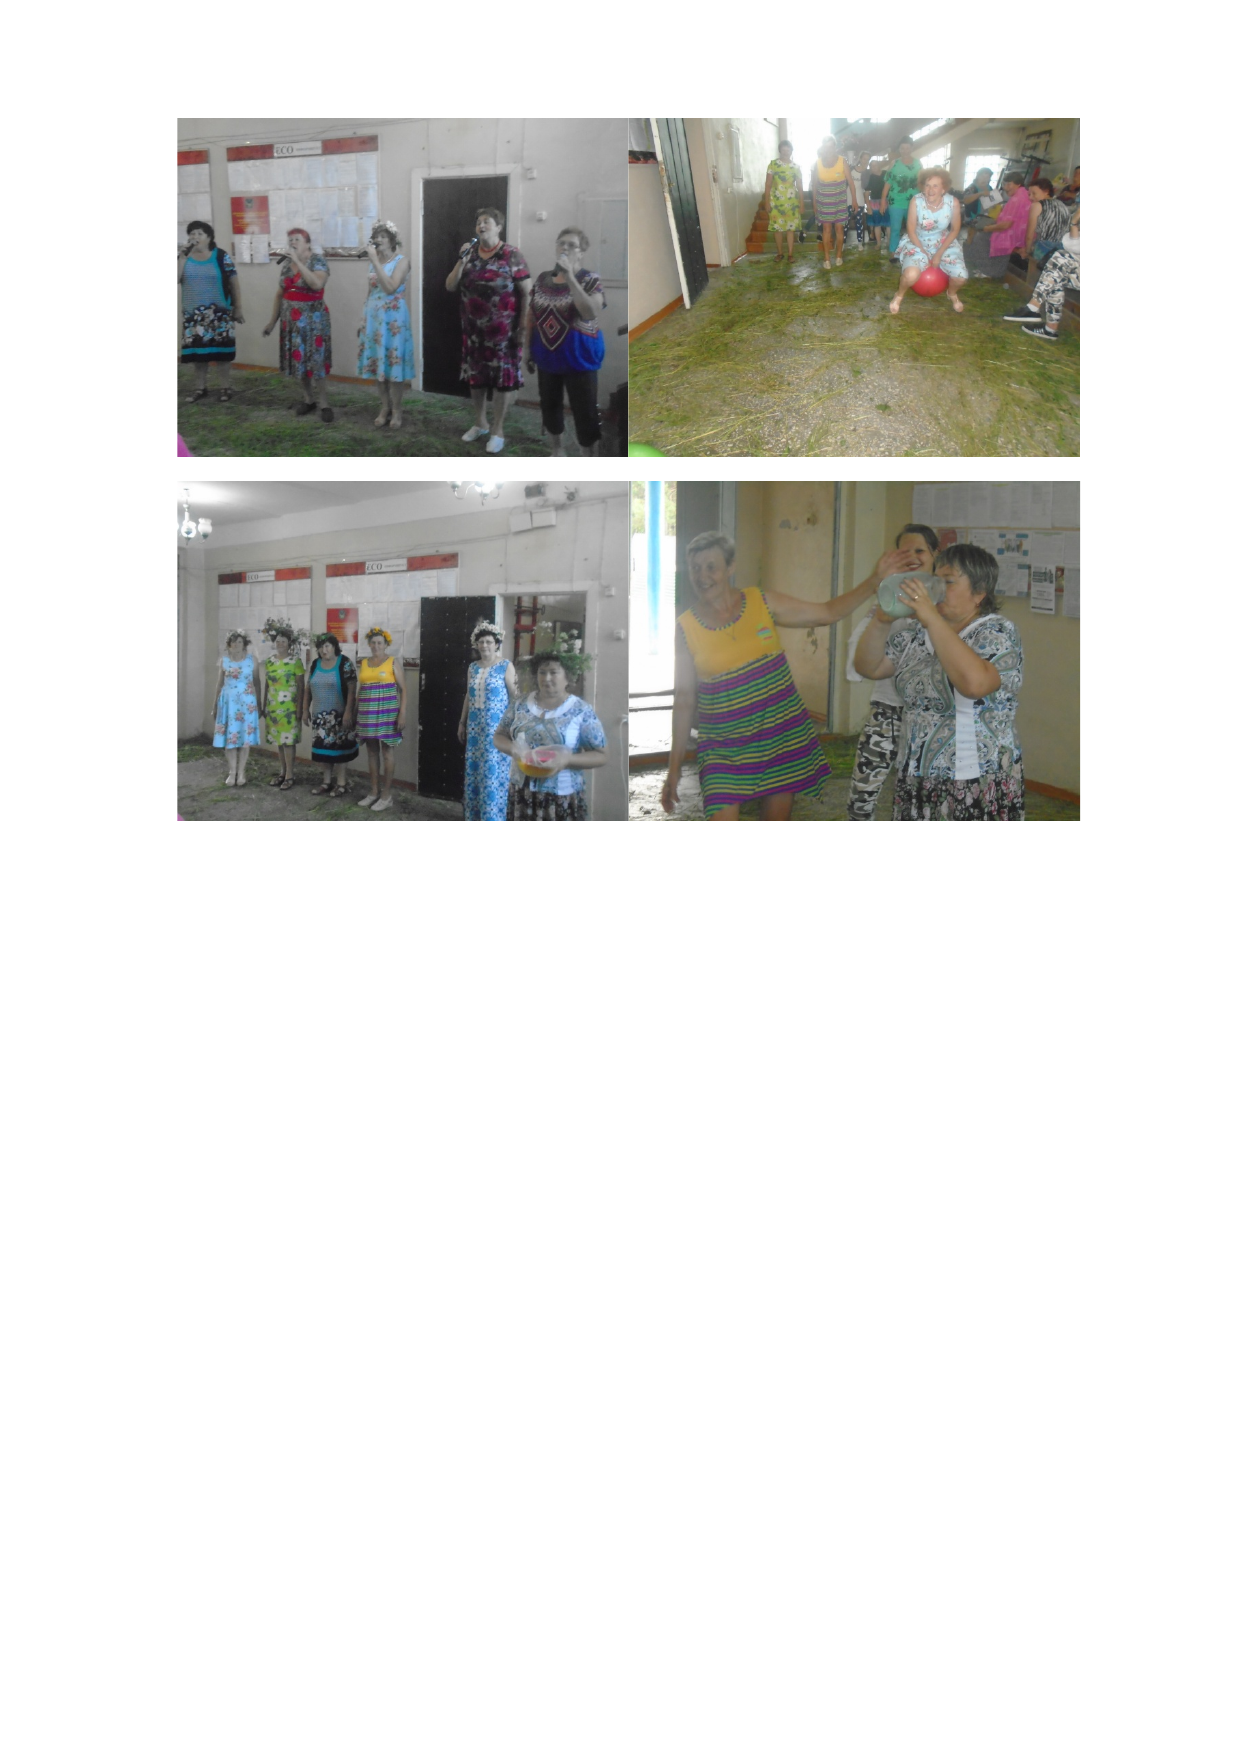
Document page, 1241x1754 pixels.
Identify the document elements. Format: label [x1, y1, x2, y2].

picture [177, 118, 1080, 457]
picture [177, 481, 1081, 821]
